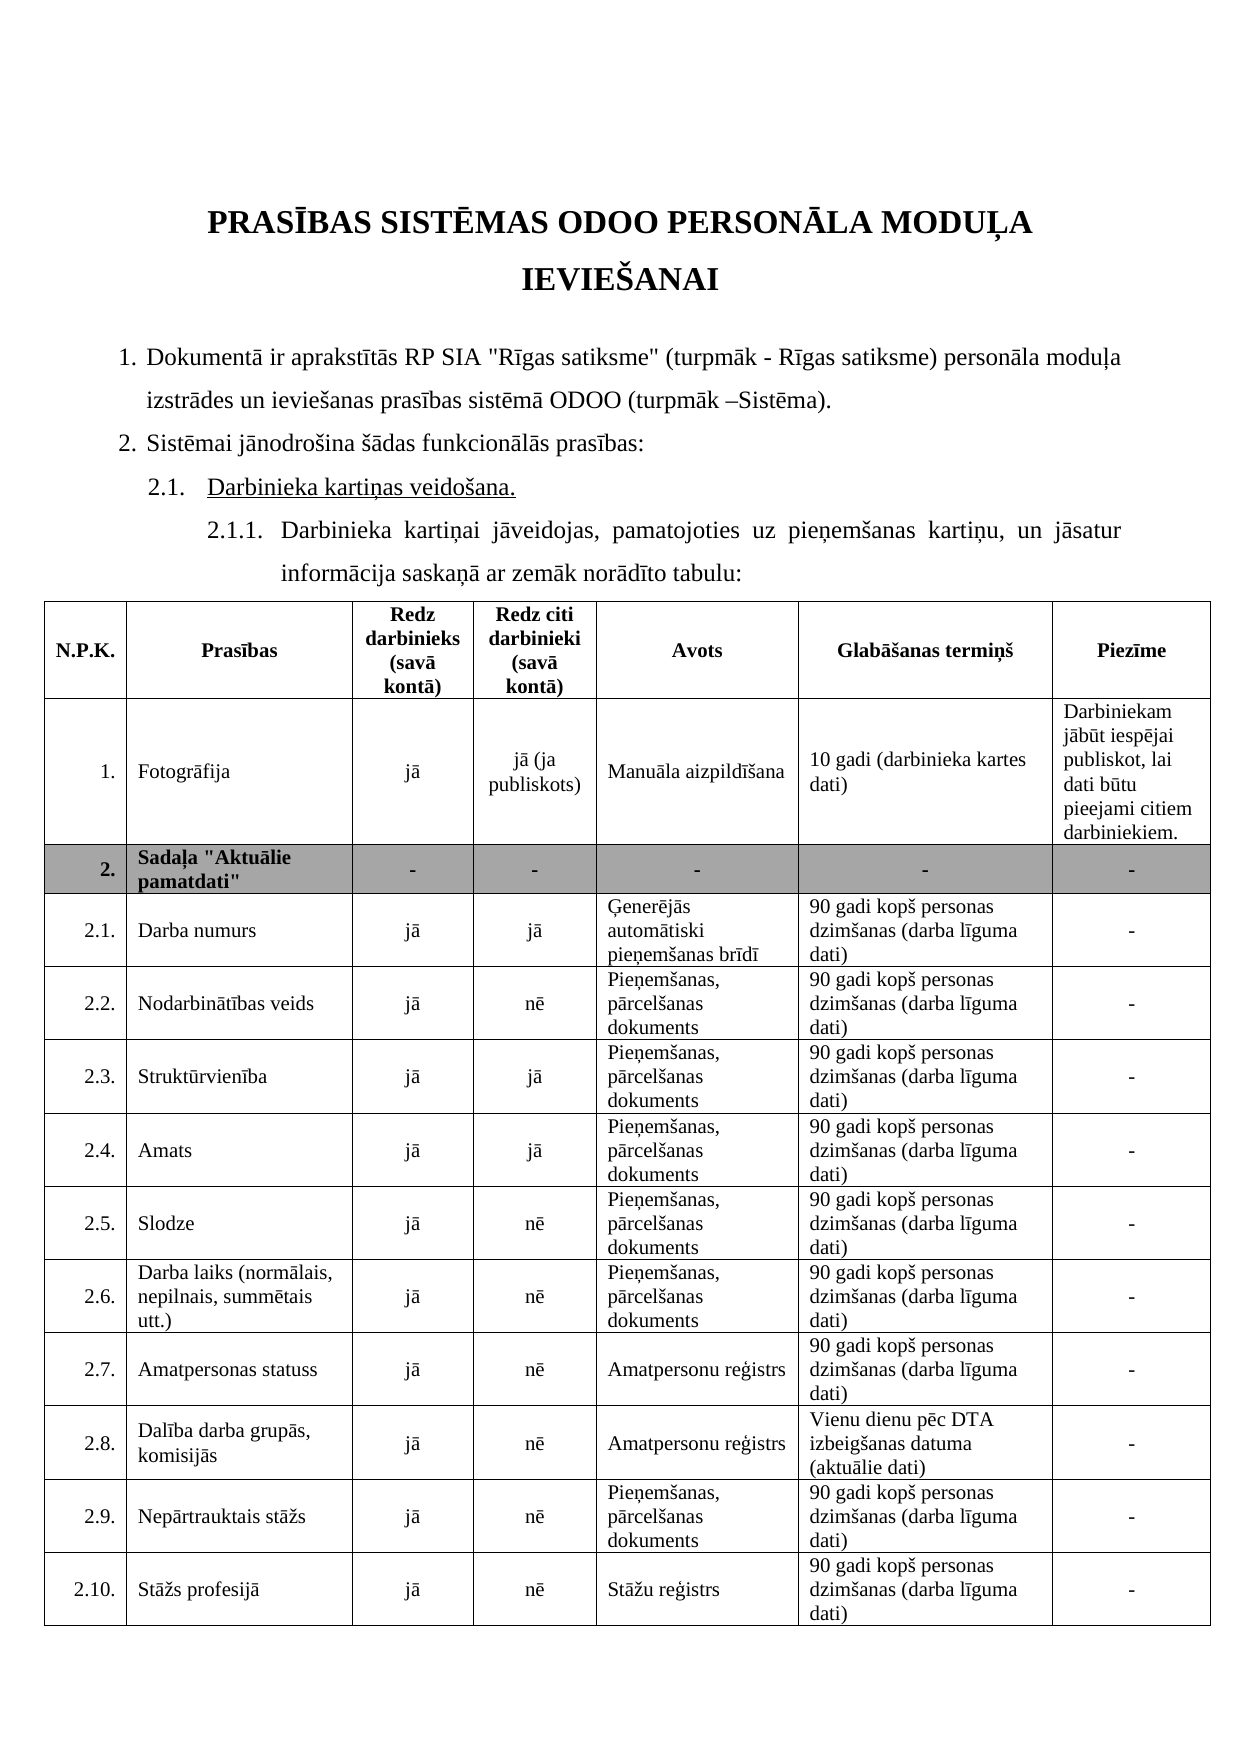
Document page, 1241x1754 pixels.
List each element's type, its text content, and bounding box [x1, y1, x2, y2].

table_cell nē [474, 967, 596, 1039]
table_cell 10 gadi (darbinieka kartes dati) [799, 699, 1052, 844]
table_cell 2.3. [45, 1040, 126, 1112]
table_cell 2.4. [45, 1114, 126, 1186]
table_cell jā [353, 1406, 473, 1479]
table_cell jā [474, 1114, 596, 1186]
table_cell nē [474, 1553, 596, 1625]
table_cell - [1053, 1260, 1210, 1332]
table_cell nē [474, 1260, 596, 1332]
table_cell 2.6. [45, 1260, 126, 1332]
list Darbinieka kartiņai jāveidojas, pamatojoties uz pieņemšanas kartiņu, un jāsatur informācija saskaņā ar zemāk norādīto tabulu: [207, 515, 1122, 587]
table_cell Pieņemšanas, pārcelšanas dokuments [597, 1187, 798, 1259]
table_cell Slodze [127, 1187, 352, 1259]
table_header Redz darbinieks (savā kontā) [353, 602, 473, 698]
table_cell jā [353, 967, 473, 1039]
table_cell - [1053, 1040, 1210, 1112]
table_cell 2.5. [45, 1187, 126, 1259]
table_cell 90 gadi kopš personas dzimšanas (darba līguma dati) [799, 967, 1052, 1039]
table_cell jā [353, 894, 473, 966]
table_cell nē [474, 1406, 596, 1479]
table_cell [799, 1553, 1052, 1625]
table_cell - [799, 845, 1052, 893]
table_cell - [1053, 894, 1210, 966]
table_cell Vienu dienu pēc DTA izbeigšanas datuma (aktuālie dati) [799, 1406, 1052, 1479]
table_cell 2.2. [45, 967, 126, 1039]
table_cell 2.8. [45, 1406, 126, 1479]
table_cell Darba numurs [127, 894, 352, 966]
table_header Piezīme [1053, 602, 1210, 698]
table_cell 1. [45, 699, 126, 844]
table_cell Pieņemšanas, pārcelšanas dokuments [597, 1040, 798, 1112]
table_cell - [1053, 1333, 1210, 1405]
table_cell jā [353, 1333, 473, 1405]
table_cell Stāžu reģistrs [597, 1553, 798, 1625]
table_header Redz citi darbinieki (savā kontā) [474, 602, 596, 698]
table_cell Amatpersonu reģistrs [597, 1406, 798, 1479]
table_cell 90 gadi kopš personas dzimšanas (darba līguma dati) [799, 1187, 1052, 1259]
table_cell - [1053, 1406, 1210, 1479]
table_cell Pieņemšanas, pārcelšanas dokuments [597, 1114, 798, 1186]
table_cell Struktūrvienība [127, 1040, 352, 1112]
table_cell Fotogrāfija [127, 699, 352, 844]
table_cell - [1053, 1187, 1210, 1259]
table_cell - [1053, 1553, 1210, 1625]
table_cell - [474, 845, 596, 893]
table_cell Pieņemšanas, pārcelšanas dokuments [597, 1260, 798, 1332]
table_cell Pieņemšanas, pārcelšanas dokuments [597, 1480, 798, 1552]
table_header Prasības [127, 602, 352, 698]
table_cell jā [474, 1040, 596, 1112]
table_cell Pieņemšanas, pārcelšanas dokuments [597, 967, 798, 1039]
table_cell jā [353, 1040, 473, 1112]
table_cell jā [353, 1480, 473, 1552]
table_cell Stāžs profesijā [127, 1553, 352, 1625]
table_cell Ģenerējās automātiski pieņemšanas brīdī [597, 894, 798, 966]
table_cell 90 gadi kopš personas dzimšanas (darba līguma dati) [799, 894, 1052, 966]
table_cell Nepārtrauktais stāžs [127, 1480, 352, 1552]
table_cell - [1053, 1114, 1210, 1186]
table_cell - [1053, 967, 1210, 1039]
table_cell Amatpersonas statuss [127, 1333, 352, 1405]
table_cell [799, 1480, 1052, 1552]
table_header N.P.K. [45, 602, 126, 698]
table_cell jā [353, 1114, 473, 1186]
table_cell nē [474, 1480, 596, 1552]
table_cell 2.1. [45, 894, 126, 966]
table_cell Darbiniekam jābūt iespējai publiskot, lai dati būtu pieejami citiem darbiniekiem. [1053, 699, 1210, 844]
table_cell Nodarbinātības veids [127, 967, 352, 1039]
table_cell 2.9. [45, 1480, 126, 1552]
table_cell 2. [45, 845, 126, 893]
table_cell 90 gadi kopš personas dzimšanas (darba līguma dati) [799, 1114, 1052, 1186]
list Dokumentā ir aprakstītās RP SIA "Rīgas satiksme" (turpmāk - Rīgas satiksme) personāla moduļa izstrādes un ieviešanas prasības sistēmā ODOO (turpmāk –Sistēma). [118, 342, 1122, 414]
table_cell 2.10. [45, 1553, 126, 1625]
table_cell jā (ja publiskots) [474, 699, 596, 844]
table_cell - [353, 845, 473, 893]
table_cell 90 gadi kopš personas dzimšanas (darba līguma dati) [799, 1040, 1052, 1112]
table_cell jā [474, 894, 596, 966]
table_cell nē [474, 1333, 596, 1405]
table_header Glabāšanas termiņš [799, 602, 1052, 698]
list Darbinieka kartiņas veidošana. [148, 472, 1122, 500]
table_cell Amats [127, 1114, 352, 1186]
table_cell jā [353, 1187, 473, 1259]
subtitle PRASĪBAS SISTĒMAS ODOO PERSONĀLA MODUĻA IEVIEŠANAI [118, 202, 1122, 298]
table_cell - [1053, 1480, 1210, 1552]
table_cell - [1053, 845, 1210, 893]
table_cell 2.7. [45, 1333, 126, 1405]
table_cell Manuāla aizpildīšana [597, 699, 798, 844]
table_header Avots [597, 602, 798, 698]
table_cell Amatpersonu reģistrs [597, 1333, 798, 1405]
table_cell 90 gadi kopš personas dzimšanas (darba līguma dati) [799, 1333, 1052, 1405]
table_cell jā [353, 1260, 473, 1332]
table_cell jā [353, 699, 473, 844]
table_cell jā [353, 1553, 473, 1625]
table_cell Sadaļa "Aktuālie pamatdati" [127, 845, 352, 893]
table_cell nē [474, 1187, 596, 1259]
table_cell 90 gadi kopš personas dzimšanas (darba līguma dati) [799, 1260, 1052, 1332]
table_cell Darba laiks (normālais, nepilnais, summētais utt.) [127, 1260, 352, 1332]
table_cell Dalība darba grupās, komisijās [127, 1406, 352, 1479]
list Sistēmai jānodrošina šādas funkcionālās prasības: [118, 428, 1122, 457]
table_cell - [597, 845, 798, 893]
